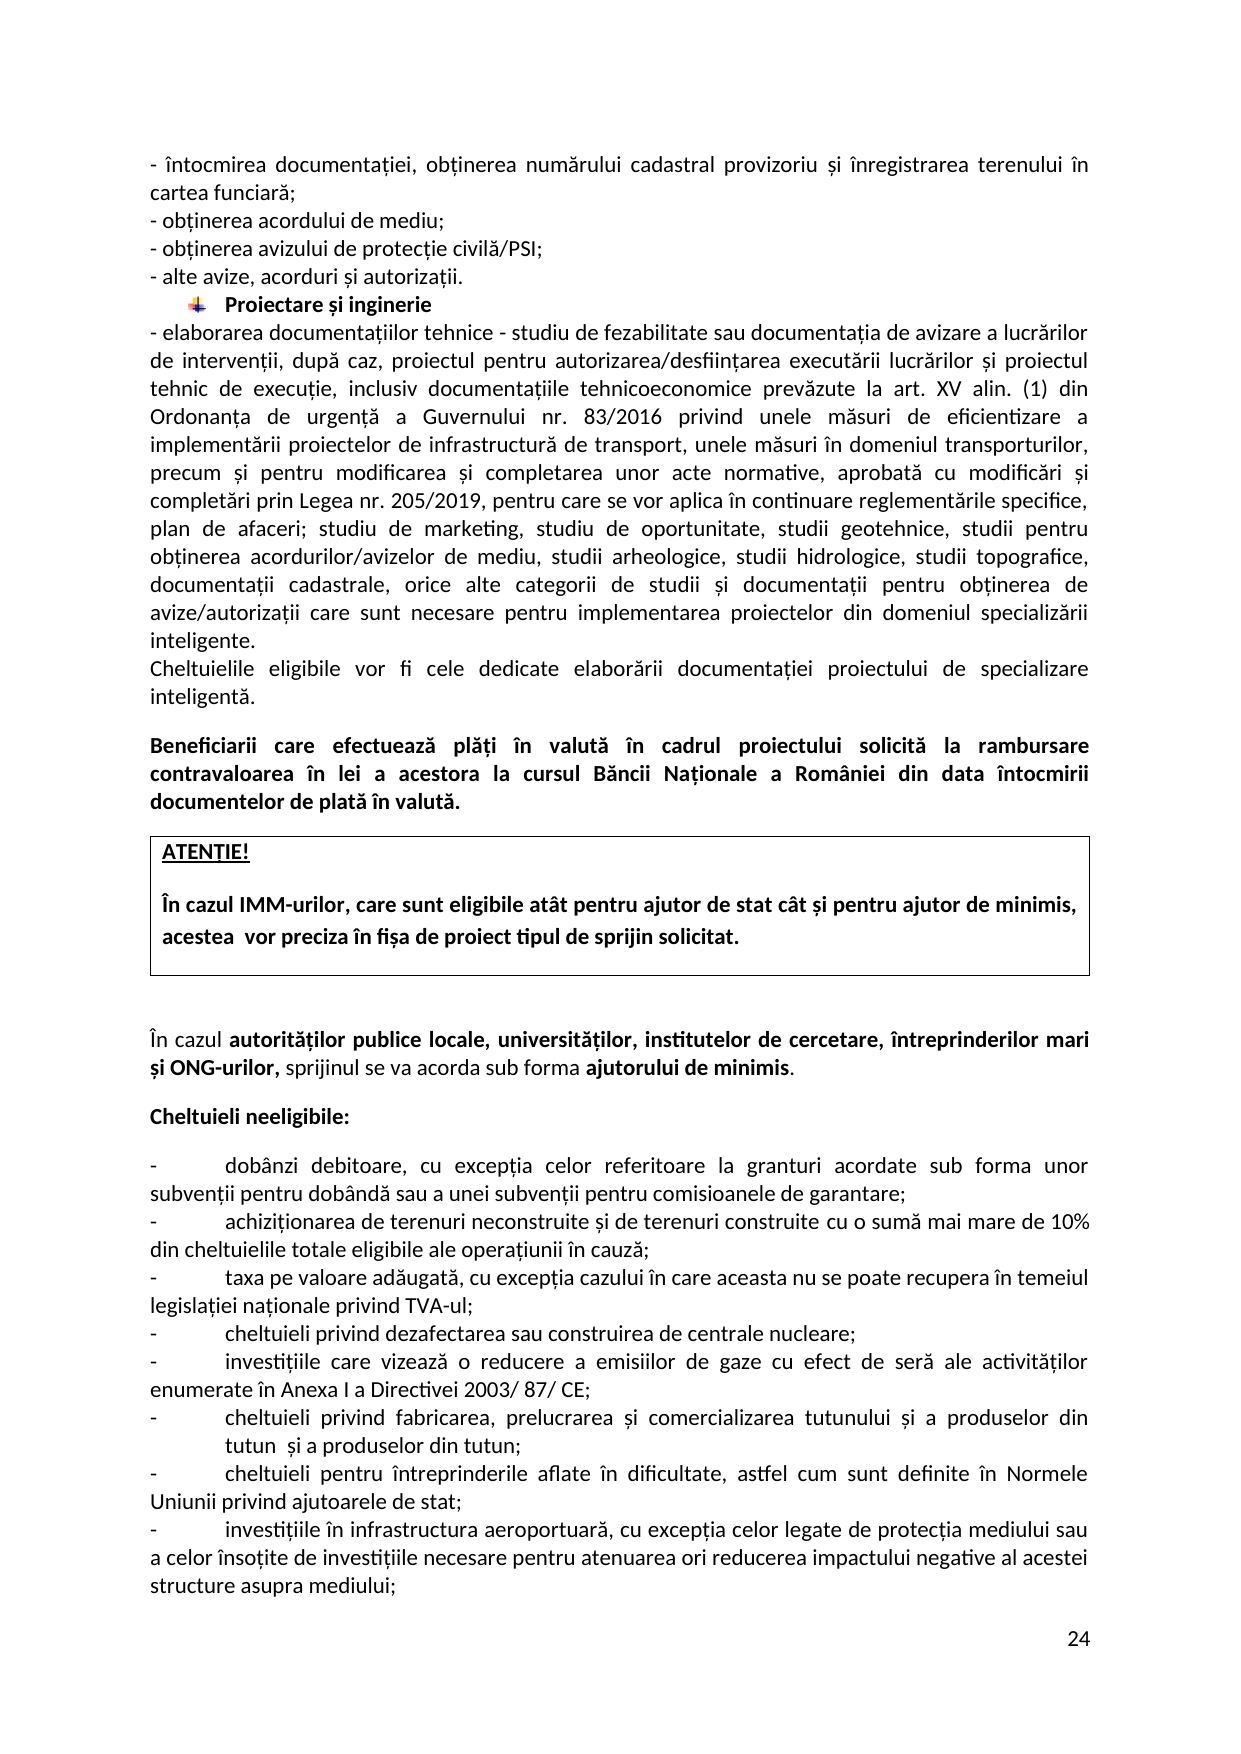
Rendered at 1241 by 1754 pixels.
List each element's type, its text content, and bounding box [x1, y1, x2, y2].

picture [188, 295, 206, 313]
text Cheltuieli neeligibile: [150, 1102, 1090, 1130]
text - investițiile care vizează o reducere a emisiilor de gaze cu efect de seră ale activităților enumerate în Anexa I a Directivei 2003/ 87/ CE; [150, 1347, 1090, 1403]
list Proiectare și inginerie [187, 290, 1090, 318]
text - obţinerea avizului de protecţie civilă/PSI; [150, 234, 1090, 262]
text - investițiile în infrastructura aeroportuară, cu excepția celor legate de protecția mediului sau a celor însoțite de investițiile necesare pentru atenuarea ori reducerea impactului negative al acestei structure asupra mediului; [150, 1515, 1090, 1599]
text - cheltuieli pentru întreprinderile aflate în dificultate, astfel cum sunt definite în Normele Uniunii privind ajutoarele de stat; [150, 1459, 1090, 1515]
text - elaborarea documentațiilor tehnice - studiu de fezabilitate sau documentația de avizare a lucrărilor de intervenții, după caz, proiectul pentru autorizarea/desființarea executării lucrărilor și proiectul tehnic de execuție, inclusiv documentațiile tehnicoeconomice prevăzute la art. XV alin. (1) din Ordonanța de urgență a Guvernului nr. 83/2016 privind unele măsuri de eficientizare a implementării proiectelor de infrastructură de transport, unele măsuri în domeniul transporturilor, precum și pentru modificarea și completarea unor acte normative, aprobată cu modificări și completări prin Legea nr. 205/2019, pentru care se vor aplica în continuare reglementările specifice, plan de afaceri; studiu de marketing, studiu de oportunitate, studii geotehnice, studii pentru obținerea acordurilor/avizelor de mediu, studii arheologice, studii hidrologice, studii topografice, documentații cadastrale, orice alte categorii de studii și documentații pentru obținerea de avize/autorizații care sunt necesare pentru implementarea proiectelor din domeniul specializării inteligente. [150, 318, 1090, 654]
text Cheltuielile eligibile vor fi cele dedicate elaborării documentației proiectului de specializare inteligentă. [150, 654, 1090, 710]
text - dobânzi debitoare, cu excepția celor referitoare la granturi acordate sub forma unor subvenții pentru dobândă sau a unei subvenții pentru comisioanele de garantare; [150, 1151, 1090, 1207]
text - întocmirea documentaţiei, obţinerea numărului cadastral provizoriu şi înregistrarea terenului în cartea funciară; [150, 150, 1090, 206]
table_header ATENȚIE! În cazul IMM-urilor, care sunt eligibile atât pentru ajutor de stat cât și pentru ajutor de minimis, acestea vor preciza în fișa de proiect tipul de sprijin solicitat. [151, 837, 1089, 975]
text - achiziționarea de terenuri neconstruite și de terenuri construite cu o sumă mai mare de 10% din cheltuielile totale eligibile ale operațiunii în cauză; [150, 1207, 1090, 1263]
text - cheltuieli privind fabricarea, prelucrarea și comercializarea tutunului și a produselor din tutun și a produselor din tutun; [150, 1403, 1090, 1459]
text În cazul autorităților publice locale, universităților, institutelor de cercetare, întreprinderilor mari și ONG-urilor, sprijinul se va acorda sub forma ajutorului de minimis. [150, 1025, 1090, 1081]
text - taxa pe valoare adăugată, cu excepția cazului în care aceasta nu se poate recupera în temeiul legislației naționale privind TVA-ul; [150, 1263, 1090, 1319]
text - cheltuieli privind dezafectarea sau construirea de centrale nucleare; [150, 1319, 1090, 1347]
text - obţinerea acordului de mediu; [150, 206, 1090, 234]
text Beneficiarii care efectuează plăţi în valută în cadrul proiectului solicită la rambursare contravaloarea în lei a acestora la cursul Băncii Naţionale a României din data întocmirii documentelor de plată în valută. [150, 731, 1090, 815]
text - alte avize, acorduri şi autorizaţii. [150, 262, 1090, 290]
